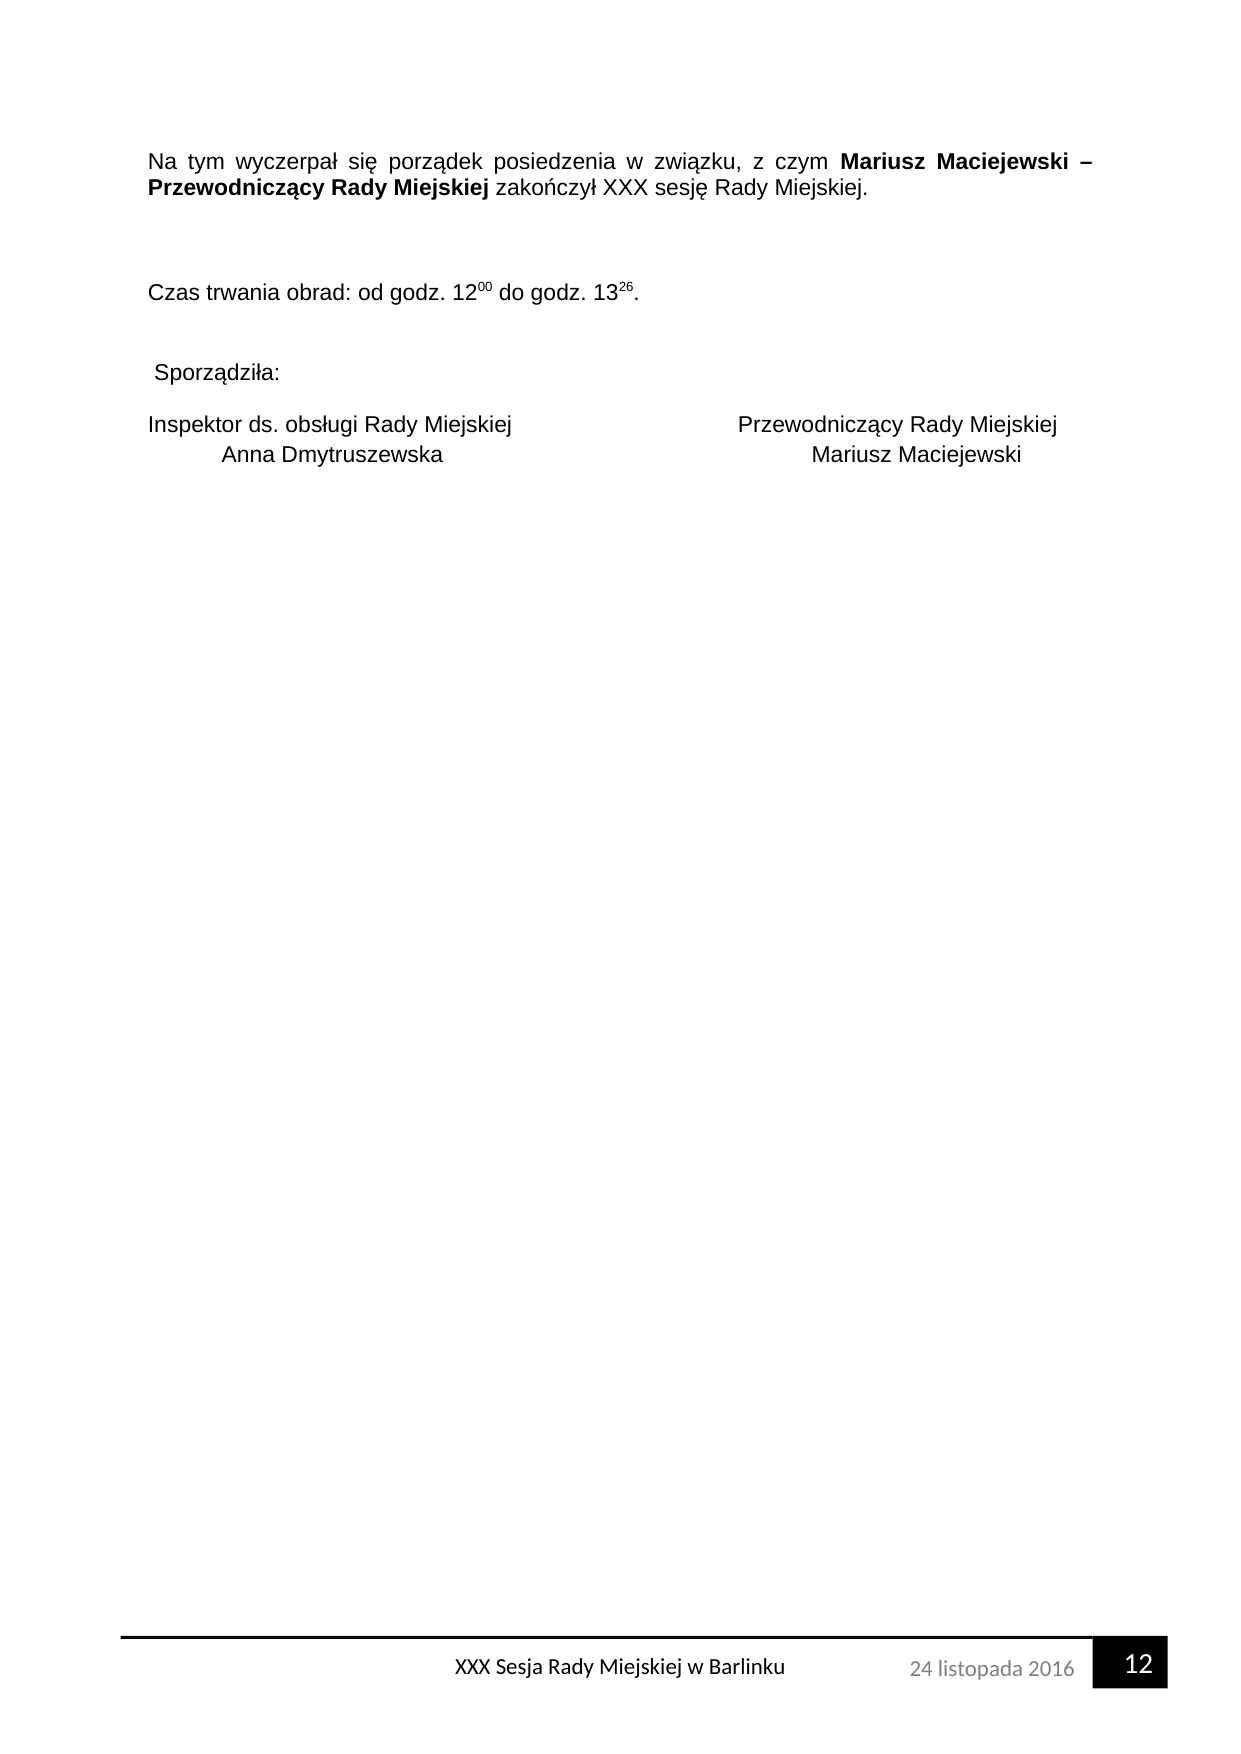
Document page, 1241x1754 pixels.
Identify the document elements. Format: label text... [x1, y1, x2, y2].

text Inspektor ds. obsługi Rady Miejskiej Przewodniczący Rady Miejskiej [148, 411, 1093, 437]
text Anna Dmytruszewska Mariusz Maciejewski [148, 441, 1093, 468]
text Na tym wyczerpał się porządek posiedzenia w związku, z czym Mariusz Maciejewski – Przewodniczący Rady Miejskiej zakończył XXX sesję Rady Miejskiej. [148, 148, 1093, 200]
text Czas trwania obrad: od godz. 1200 do godz. 1326. [148, 279, 1093, 306]
text Sporządziła: [148, 358, 1093, 385]
